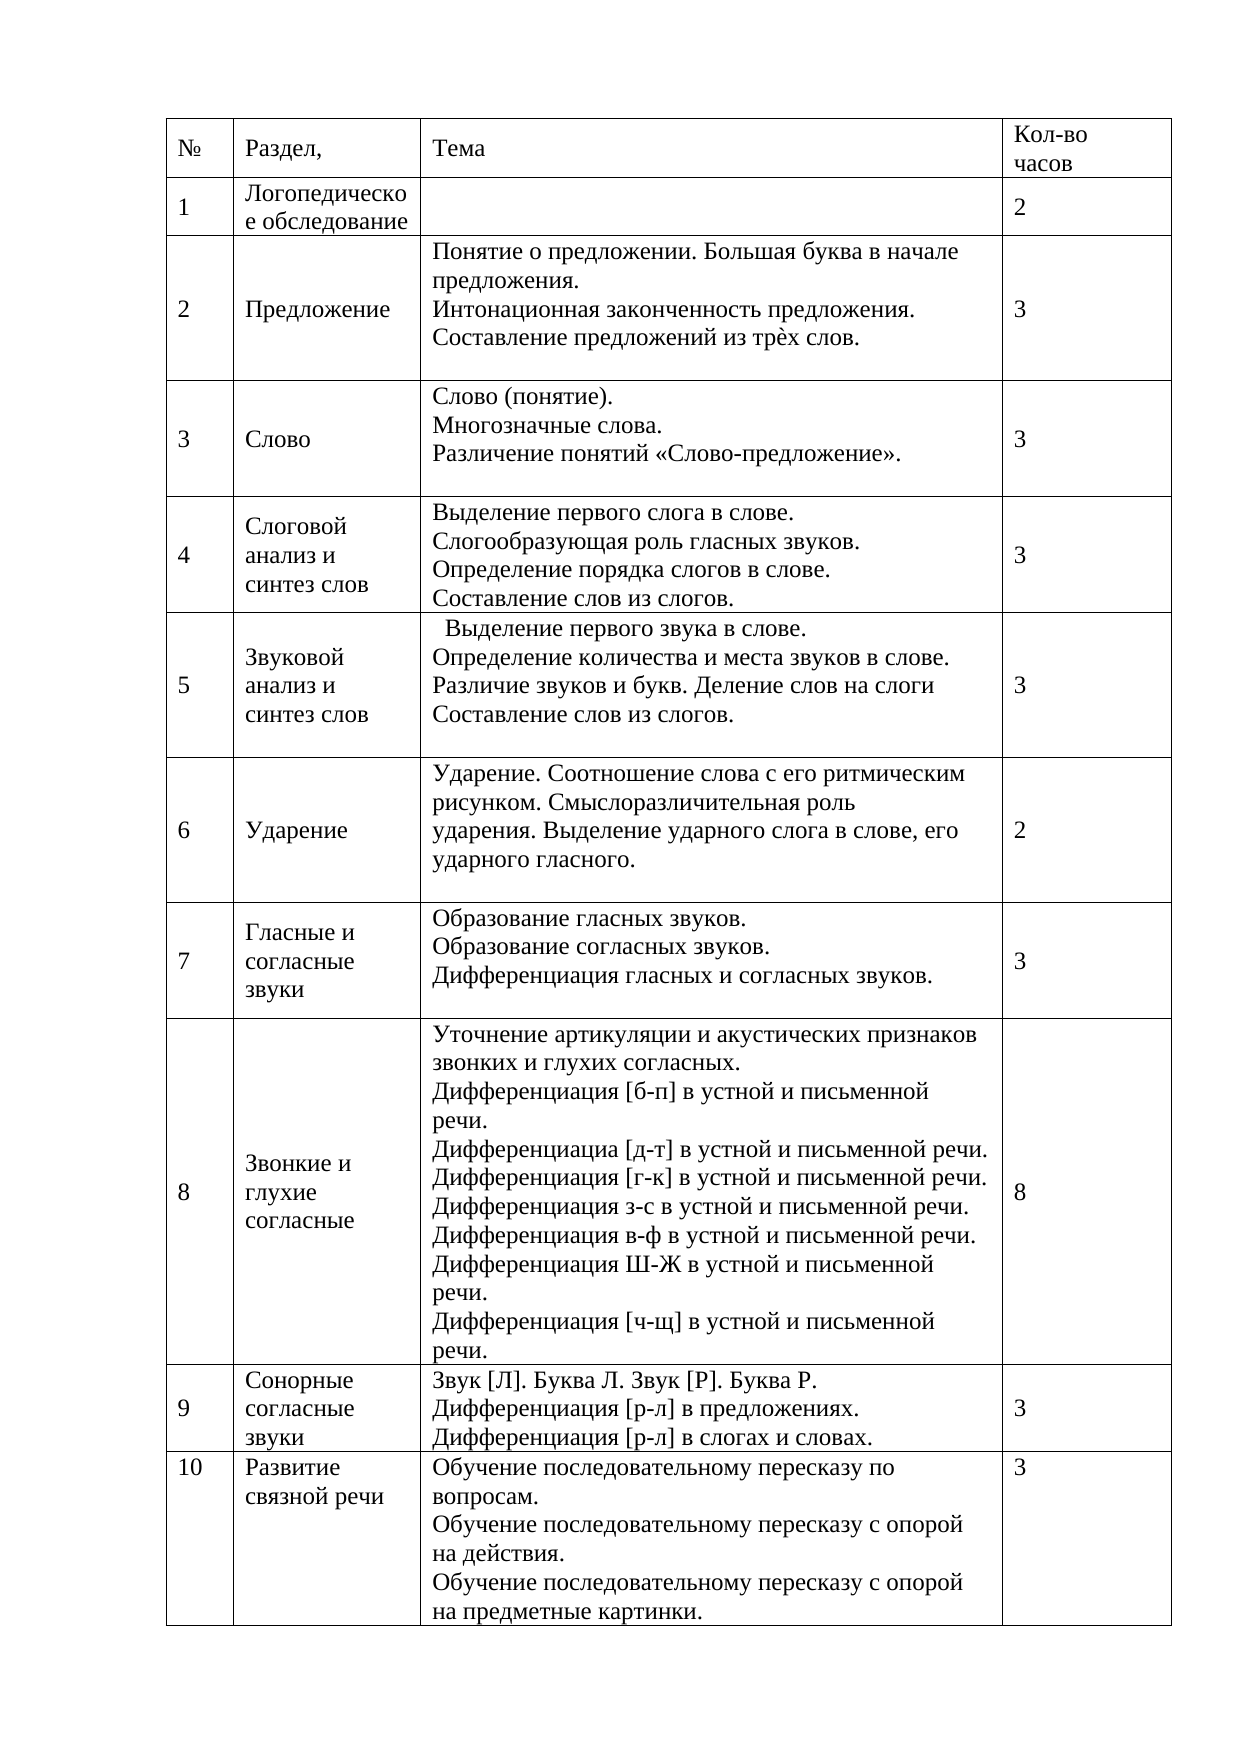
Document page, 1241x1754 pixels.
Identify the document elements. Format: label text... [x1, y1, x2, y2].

table_cell 2 [1003, 178, 1171, 235]
table_cell Ударение [234, 758, 420, 902]
table_cell 3 [1003, 903, 1171, 1018]
table_cell 3 [167, 381, 233, 496]
table_cell 1 [167, 178, 233, 235]
table_cell [421, 178, 1002, 235]
table_cell Предложение [234, 236, 420, 380]
table_cell 5 [167, 613, 233, 757]
table_cell 2 [167, 236, 233, 380]
table_cell Звуковой анализ и синтез слов [234, 613, 420, 757]
table_cell Образование гласных звуков. Образование согласных звуков. Дифференциация гласных и согласных звуков. [421, 903, 1002, 1018]
table_cell 7 [167, 903, 233, 1018]
table_cell Слово [234, 381, 420, 496]
table_cell 3 [1003, 613, 1171, 757]
table_cell Звук [Л]. Буква Л. Звук [Р]. Буква Р. Дифференциация [р-л] в предложениях. Дифференциация [р-л] в слогах и словах. [421, 1365, 1002, 1451]
table_cell Выделение первого слога в слове. Слогообразующая роль гласных звуков. Определение порядка слогов в слове. Составление слов из слогов. [421, 497, 1002, 612]
table_header № [167, 119, 233, 177]
table_cell 3 [1003, 497, 1171, 612]
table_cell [421, 1452, 1002, 1624]
table_cell 3 [1003, 1365, 1171, 1451]
table_header Тема [421, 119, 1002, 177]
table_header Кол-во часов [1003, 119, 1171, 177]
table_cell 9 [167, 1365, 233, 1451]
table_cell Сонорные согласные звуки [234, 1365, 420, 1451]
table_cell Уточнение артикуляции и акустических признаков звонких и глухих согласных. Дифференциация [б-п] в устной и письменной речи. Дифференциациа [д-т] в устной и письменной речи. Дифференциация [г-к] в устной и письменной речи. Дифференциация з-с в устной и письменной речи. Дифференциация в-ф в устной и письменной речи. Дифференциация Ш-Ж в устной и письменной речи. Дифференциация [ч-щ] в устной и письменной речи. [421, 1019, 1002, 1364]
table_cell 8 [1003, 1019, 1171, 1364]
table_cell 3 [1003, 381, 1171, 496]
table_cell 2 [1003, 758, 1171, 902]
table_cell Звонкие и глухие согласные [234, 1019, 420, 1364]
table_cell Гласные и согласные звуки [234, 903, 420, 1018]
table_cell 4 [167, 497, 233, 612]
table_cell 10 [167, 1452, 233, 1624]
table_cell Слово (понятие). Многозначные слова. Различение понятий «Слово-предложение». [421, 381, 1002, 496]
table_header Раздел, [234, 119, 420, 177]
table_cell Логопедическое обследование [234, 178, 420, 235]
table_cell Слоговой анализ и синтез слов [234, 497, 420, 612]
table_cell 6 [167, 758, 233, 902]
table_cell Ударение. Соотношение слова с его ритмическим рисунком. Смыслоразличительная роль ударения. Выделение ударного слога в слове, его ударного гласного. [421, 758, 1002, 902]
table_cell Выделение первого звука в слове. Определение количества и места звуков в слове. Различие звуков и букв. Деление слов на слоги Составление слов из слогов. [421, 613, 1002, 757]
table_cell 3 [1003, 236, 1171, 380]
table_cell Понятие о предложении. Большая буква в начале предложения. Интонационная законченность предложения. Составление предложений из трѐх слов. [421, 236, 1002, 380]
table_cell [234, 1452, 420, 1624]
table_cell 3 [1003, 1452, 1171, 1624]
table_cell 8 [167, 1019, 233, 1364]
